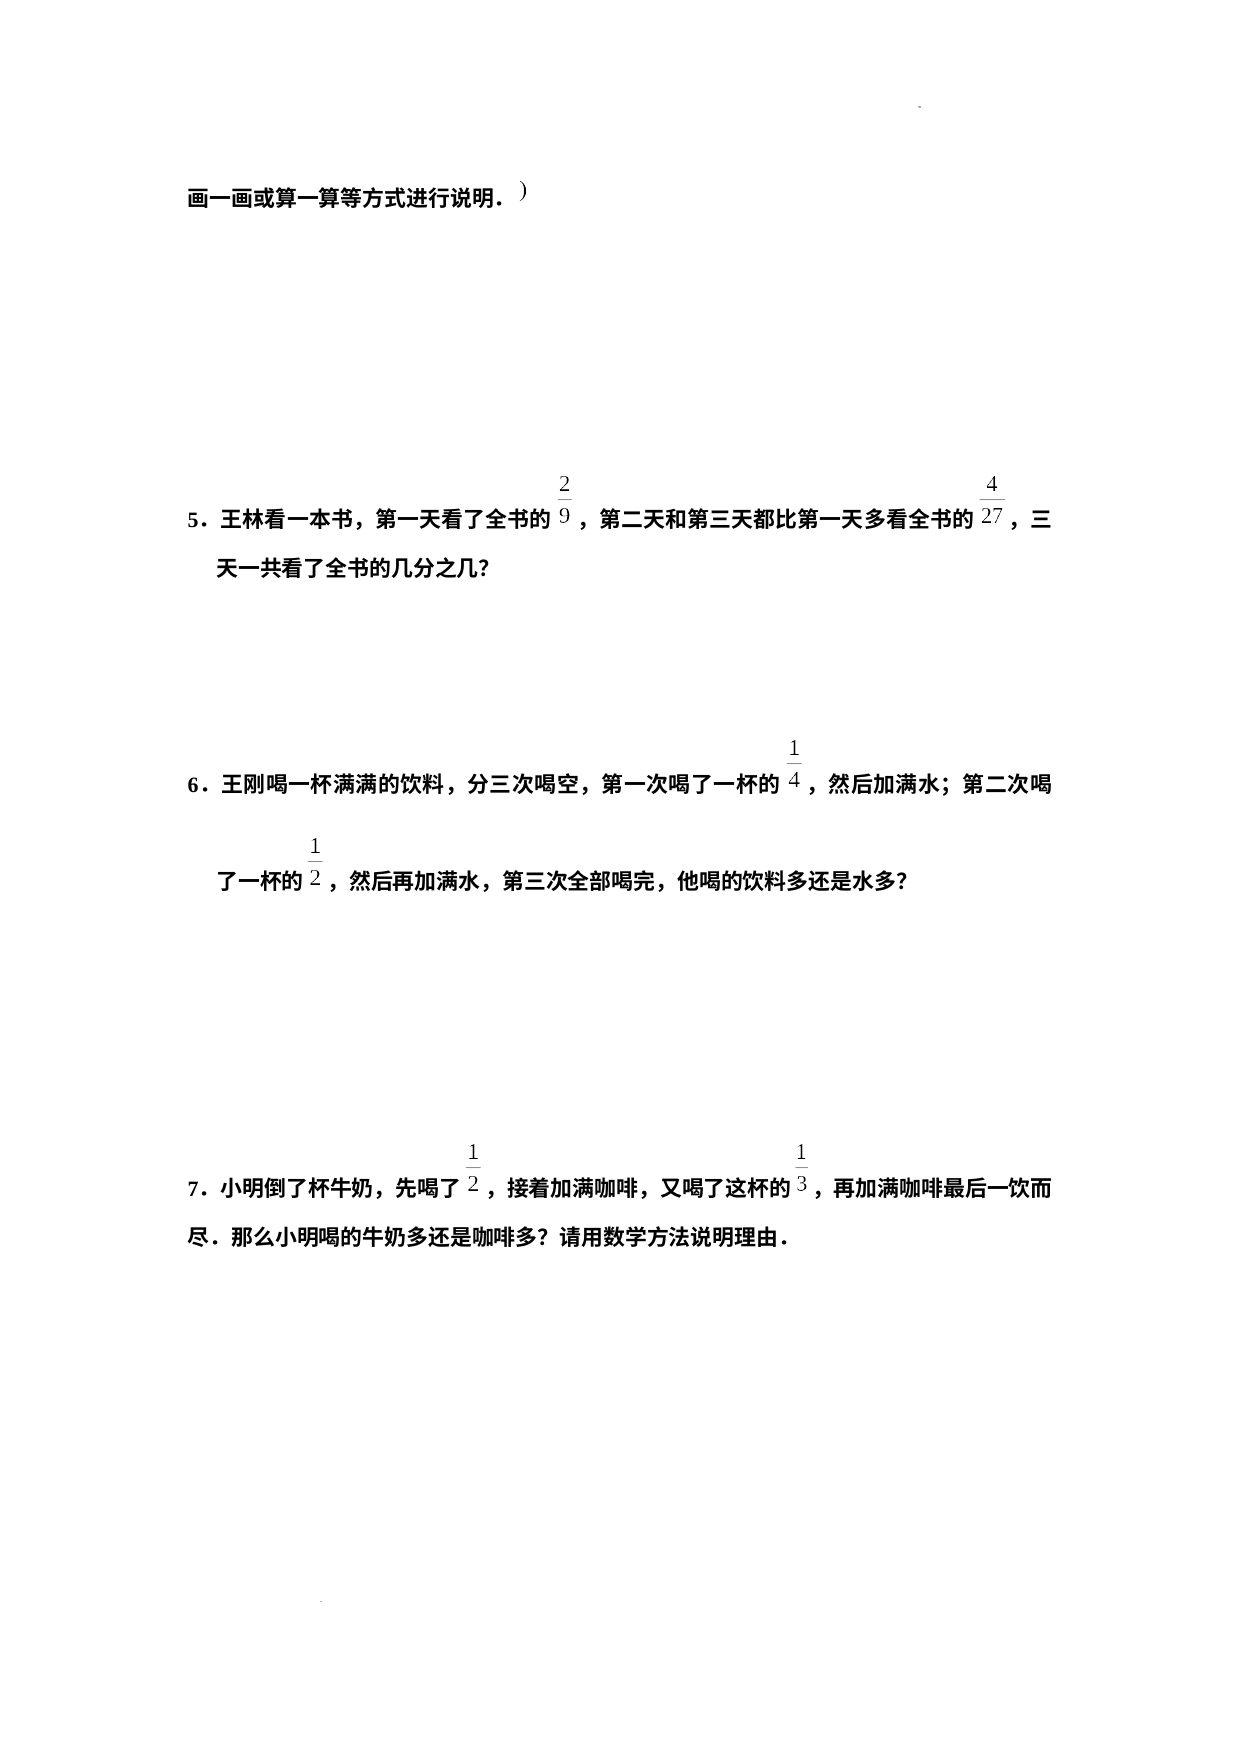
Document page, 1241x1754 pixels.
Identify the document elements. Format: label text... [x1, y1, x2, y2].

text 7．小明倒了杯牛奶，先喝了，接着加满咖啡，又喝了这杯的，再加满咖啡最后一饮而尽．那么小明喝的牛奶多还是咖啡多？请用数学方法说明理由． [187, 1138, 1053, 1252]
text 5．王林看一本书，第一天看了全书的，第二天和第三天都比第一天多看全书的，三天一共看了全书的几分之几？ [187, 469, 1053, 583]
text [187, 162, 1053, 227]
text 6．王刚喝一杯满满的饮料，分三次喝空，第一次喝了一杯的，然后加满水；第二次喝了一杯的，然后再加满水，第三次全部喝完，他喝的饮料多还是水多？ [187, 734, 1053, 896]
